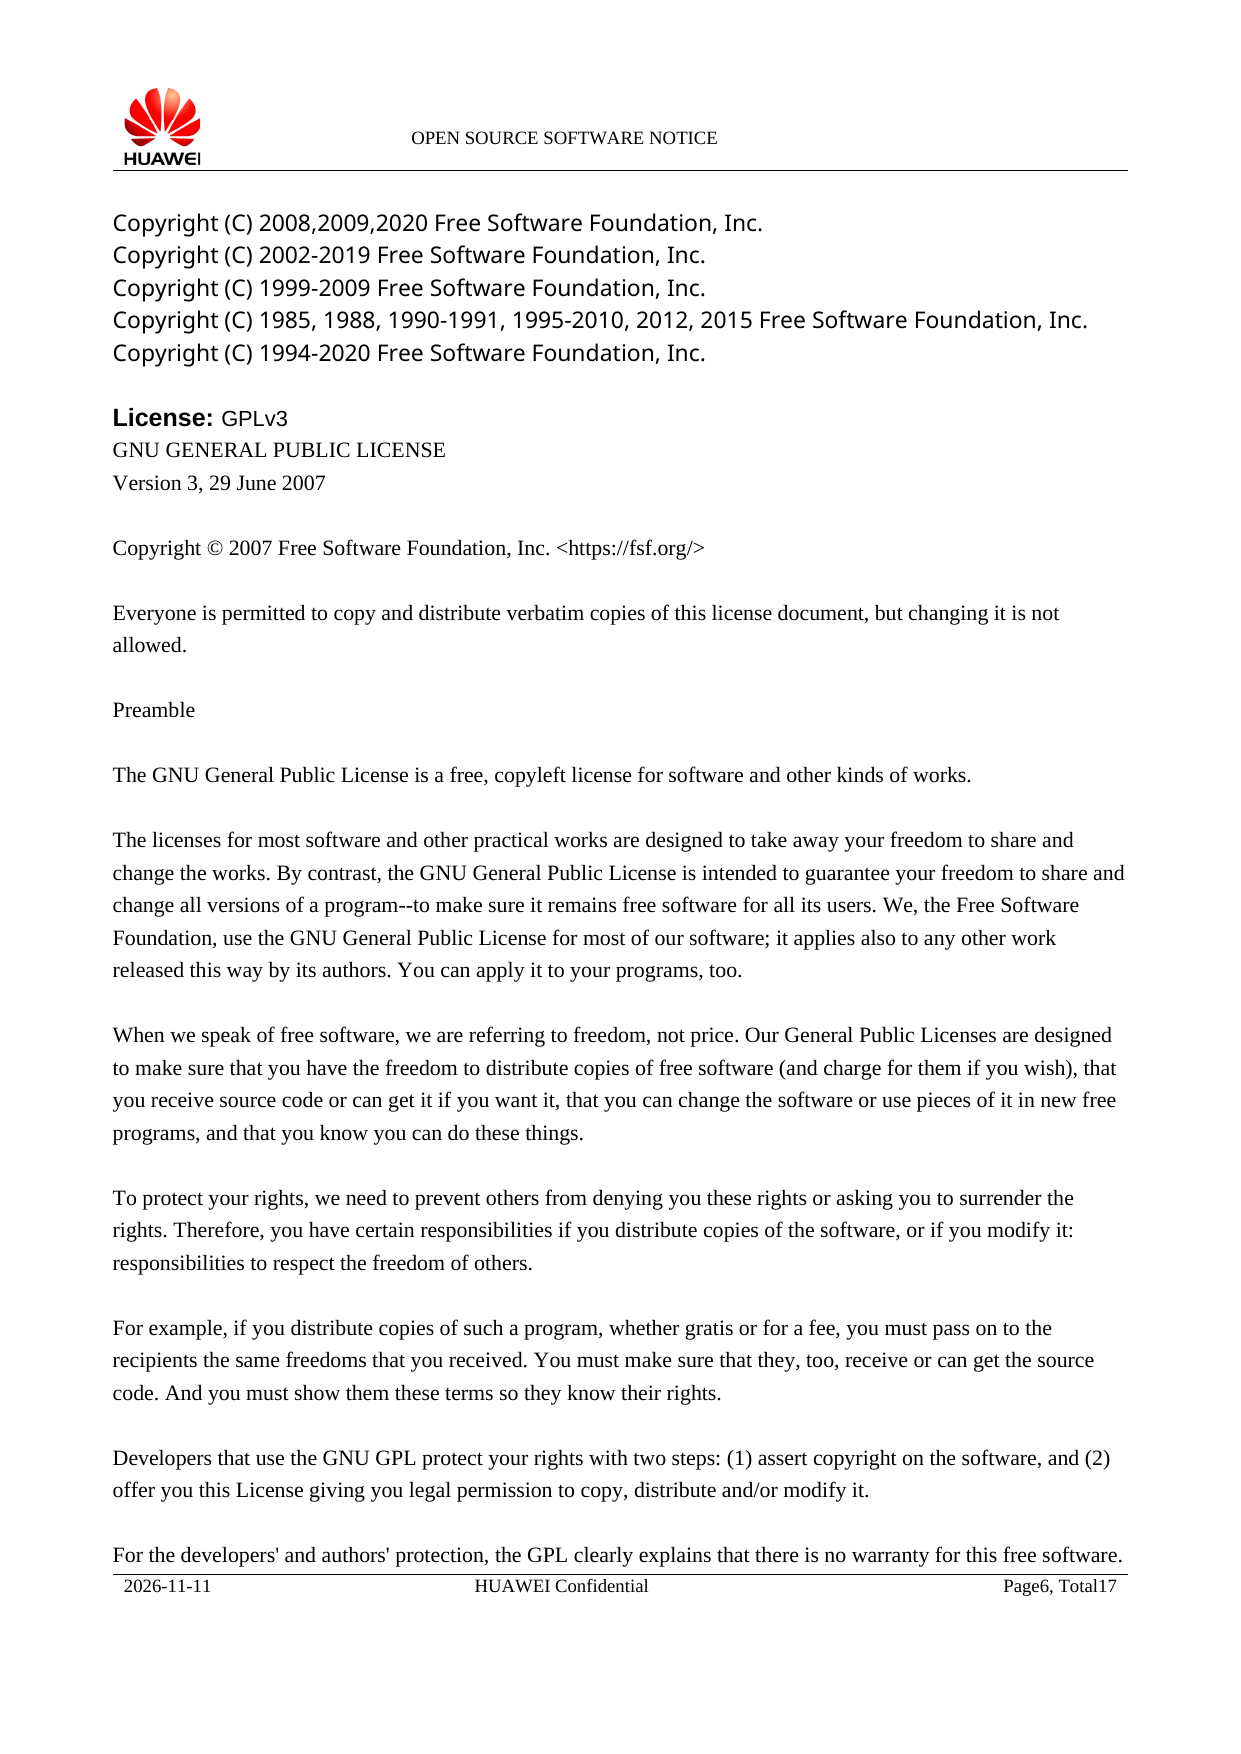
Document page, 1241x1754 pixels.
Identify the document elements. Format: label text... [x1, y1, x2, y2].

picture [124, 88, 201, 165]
text License: GPLv3 [112, 401, 1128, 434]
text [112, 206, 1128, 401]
